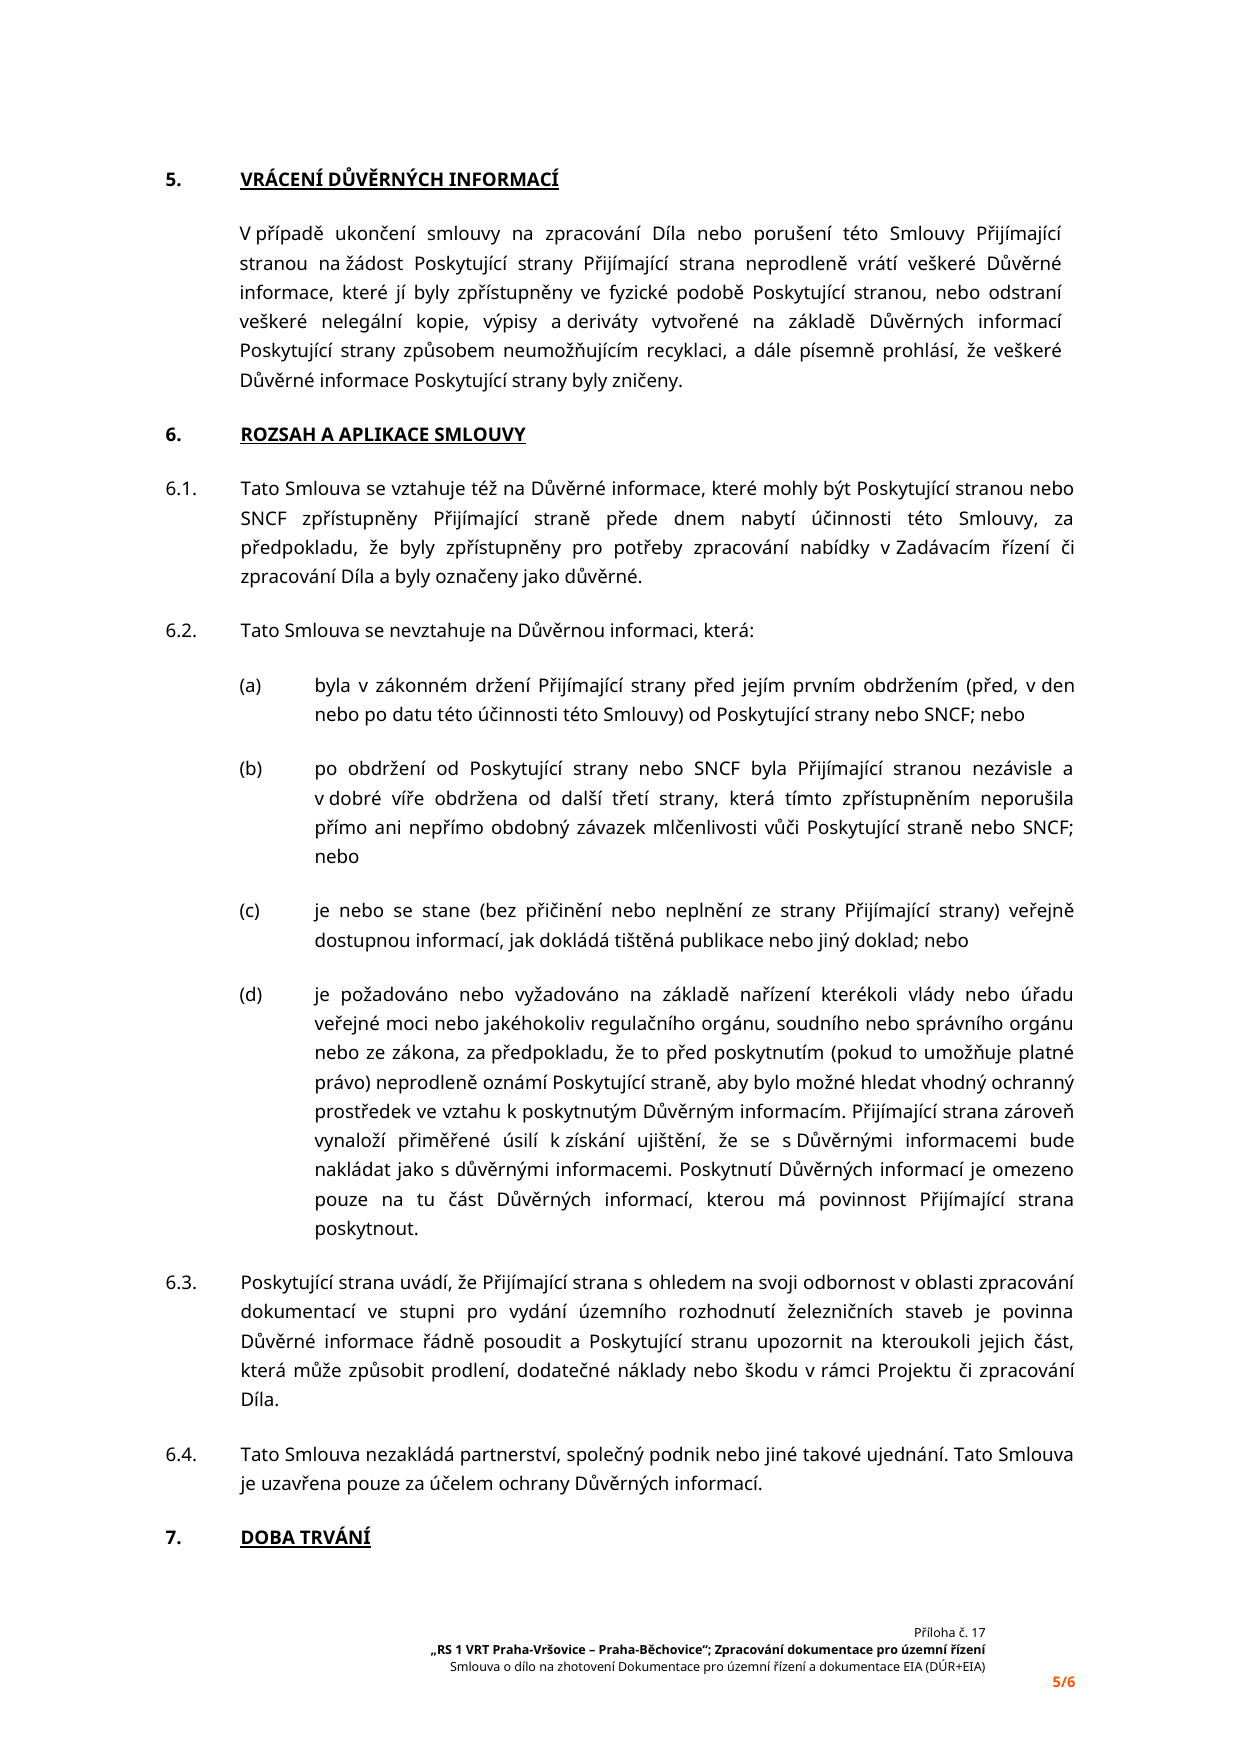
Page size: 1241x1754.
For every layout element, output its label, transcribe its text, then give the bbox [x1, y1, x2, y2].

list je požadováno nebo vyžadováno na základě nařízení kterékoli vlády nebo úřadu veřejné moci nebo jakéhokoliv regulačního orgánu, soudního nebo správního orgánu nebo ze zákona, za předpokladu, že to před poskytnutím (pokud to umožňuje platné právo) neprodleně oznámí Poskytující straně, aby bylo možné hledat vhodný ochranný prostředek ve vztahu k poskytnutým Důvěrným informacím. Přijímající strana zároveň vynaloží přiměřené úsilí k získání ujištění, že se s Důvěrnými informacemi bude nakládat jako s důvěrnými informacemi. Poskytnutí Důvěrných informací je omezeno pouze na tu část Důvěrných informací, kterou má povinnost Přijímající strana poskytnout. [239, 981, 1075, 1241]
list Poskytující strana uvádí, že Přijímající strana s ohledem na svoji odbornost v oblasti zpracování dokumentací ve stupni pro vydání územního rozhodnutí železničních staveb je povinna Důvěrné informace řádně posoudit a Poskytující stranu upozornit na kteroukoli jejich část, která může způsobit prodlení, dodatečné náklady nebo škodu v rámci Projektu či zpracování Díla. [165, 1269, 1075, 1412]
list ROZSAH A APLIKACE SMLOUVY [165, 421, 1075, 447]
list byla v zákonném držení Přijímající strany před jejím prvním obdržením (před, v den nebo po datu této účinnosti této Smlouvy) od Poskytující strany nebo SNCF; nebo [239, 672, 1075, 727]
list po obdržení od Poskytující strany nebo SNCF byla Přijímající stranou nezávisle a v dobré víře obdržena od další třetí strany, která tímto zpřístupněním neporušila přímo ani nepřímo obdobný závazek mlčenlivosti vůči Poskytující straně nebo SNCF; nebo [239, 756, 1075, 869]
list Tato Smlouva nezakládá partnerství, společný podnik nebo jiné takové ujednání. Tato Smlouva je uzavřena pouze za účelem ochrany Důvěrných informací. [165, 1441, 1075, 1496]
list Tato Smlouva se vztahuje též na Důvěrné informace, které mohly být Poskytující stranou nebo SNCF zpřístupněny Přijímající straně přede dnem nabytí účinnosti této Smlouvy, za předpokladu, že byly zpřístupněny pro potřeby zpracování nabídky v Zadávacím řízení či zpracování Díla a byly označeny jako důvěrné. [165, 476, 1075, 589]
list je nebo se stane (bez přičinění nebo neplnění ze strany Přijímající strany) veřejně dostupnou informací, jak dokládá tištěná publikace nebo jiný doklad; nebo [239, 898, 1075, 952]
text V případě ukončení smlouvy na zpracování Díla nebo porušení této Smlouvy Přijímající stranou na žádost Poskytující strany Přijímající strana neprodleně vrátí veškeré Důvěrné informace, které jí byly zpřístupněny ve fyzické podobě Poskytující stranou, nebo odstraní veškeré nelegální kopie, výpisy a deriváty vytvořené na základě Důvěrných informací Poskytující strany způsobem neumožňujícím recyklaci, a dále písemně prohlásí, že veškeré Důvěrné informace Poskytující strany byly zničeny. [239, 221, 1062, 393]
list Tato Smlouva se nevztahuje na Důvěrnou informaci, která: [165, 618, 1075, 643]
list VRÁCENÍ DŮVĚRNÝCH INFORMACÍ [165, 166, 1075, 192]
list DOBA TRVÁNÍ [165, 1524, 1075, 1550]
